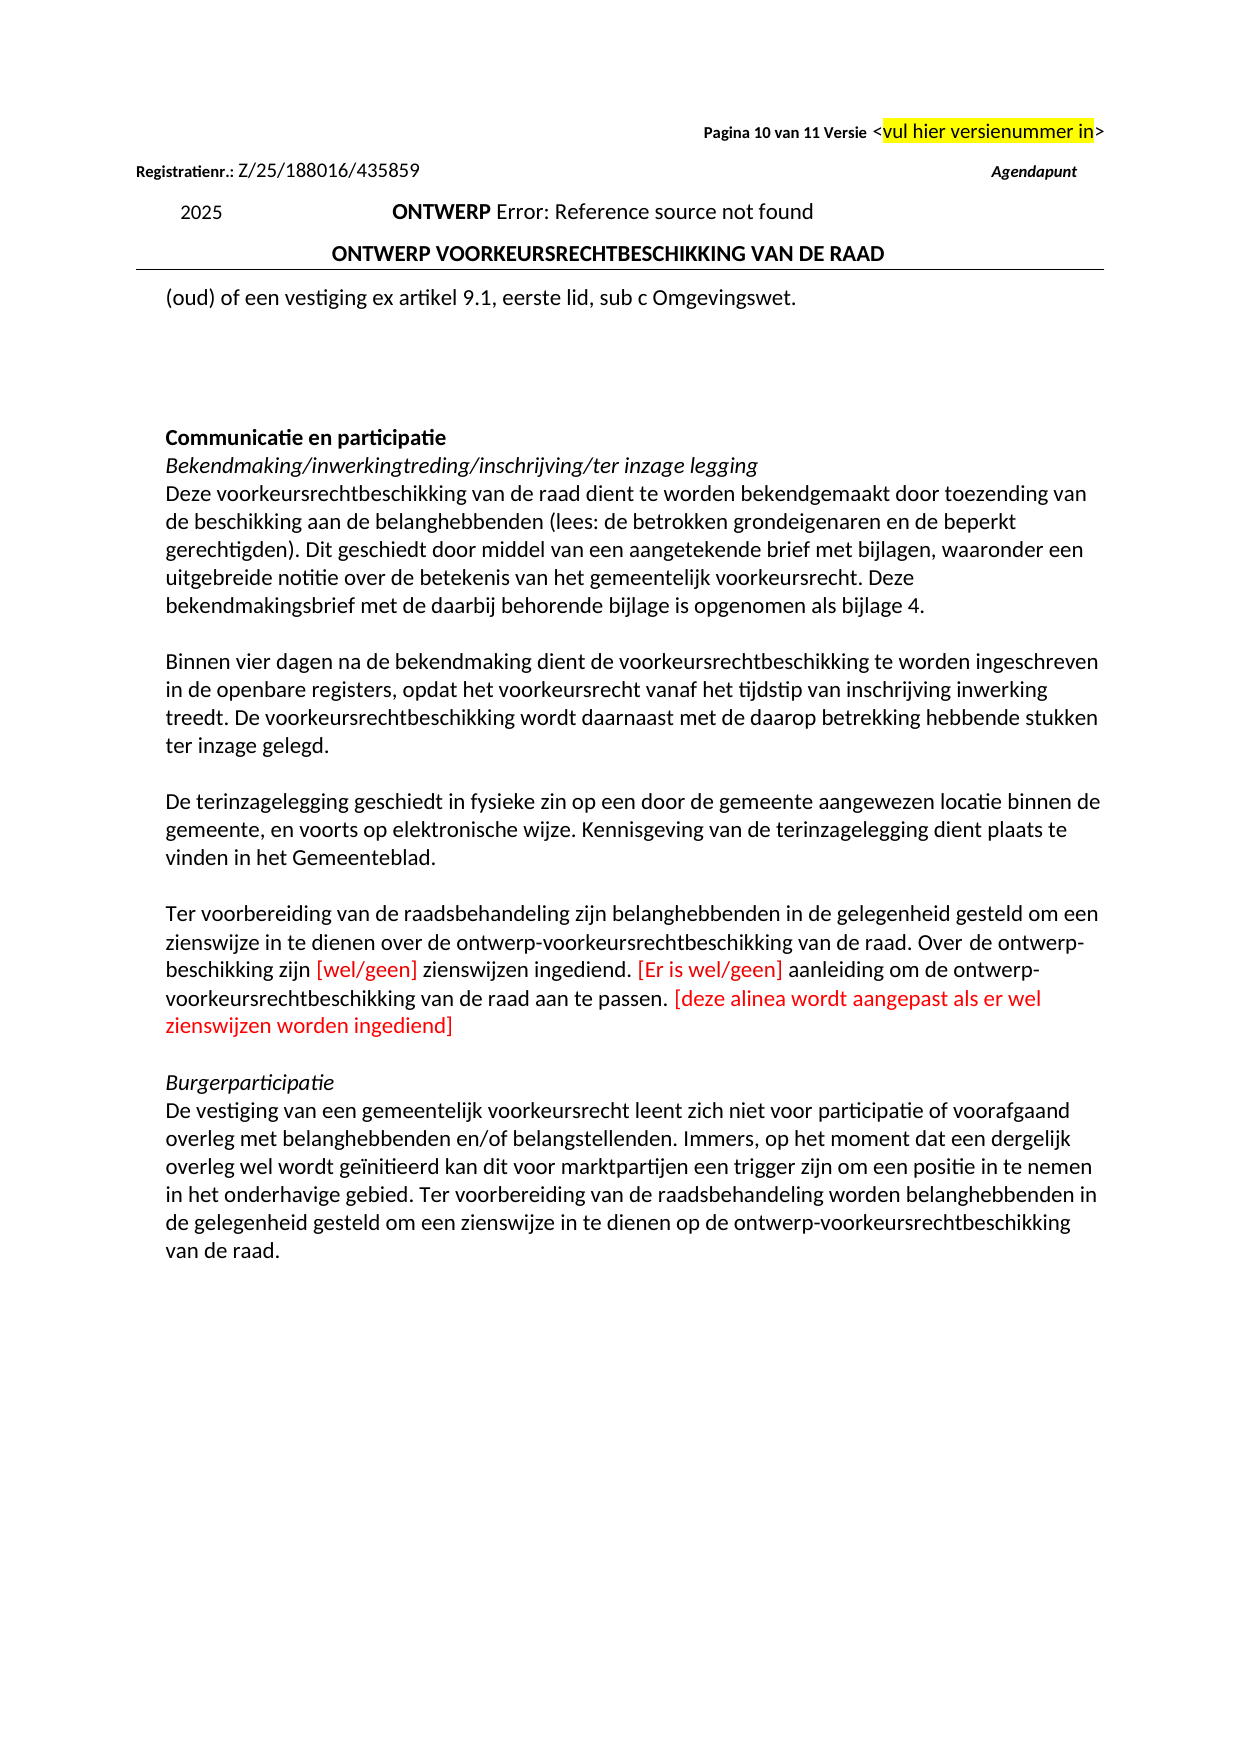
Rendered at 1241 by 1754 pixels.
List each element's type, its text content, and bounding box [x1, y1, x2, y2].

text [165, 283, 1104, 339]
text Communicatie en participatie Bekendmaking/inwerkingtreding/inschrijving/ter inzage legging Deze voorkeursrechtbeschikking van de raad dient te worden bekendgemaakt door toezending van de beschikking aan de belanghebbenden (lees: de betrokken grondeigenaren en de beperkt gerechtigden). Dit geschiedt door middel van een aangetekende brief met bijlagen, waaronder een uitgebreide notitie over de betekenis van het gemeentelijk voorkeursrecht. Deze bekendmakingsbrief met de daarbij behorende bijlage is opgenomen als bijlage 4. Binnen vier dagen na de bekendmaking dient de voorkeursrechtbeschikking te worden ingeschreven in de openbare registers, opdat het voorkeursrecht vanaf het tijdstip van inschrijving inwerking treedt. De voorkeursrechtbeschikking wordt daarnaast met de daarop betrekking hebbende stukken ter inzage gelegd. De terinzagelegging geschiedt in fysieke zin op een door de gemeente aangewezen locatie binnen de gemeente, en voorts op elektronische wijze. Kennisgeving van de terinzagelegging dient plaats te vinden in het Gemeenteblad. Ter voorbereiding van de raadsbehandeling zijn belanghebbenden in de gelegenheid gesteld om een zienswijze in te dienen over de ontwerp-voorkeursrechtbeschikking van de raad. Over de ontwerp-beschikking zijn [wel/geen] zienswijzen ingediend. [Er is wel/geen] aanleiding om de ontwerp-voorkeursrechtbeschikking van de raad aan te passen. [deze alinea wordt aangepast als er wel zienswijzen worden ingediend] Burgerparticipatie De vestiging van een gemeentelijk voorkeursrecht leent zich niet voor participatie of voorafgaand overleg met belanghebbenden en/of belangstellenden. Immers, op het moment dat een dergelijk overleg wel wordt geïnitieerd kan dit voor marktpartijen een trigger zijn om een positie in te nemen in het onderhavige gebied. Ter voorbereiding van de raadsbehandeling worden belanghebbenden in de gelegenheid gesteld om een zienswijze in te dienen op de ontwerp-voorkeursrechtbeschikking van de raad. [165, 423, 1104, 1264]
